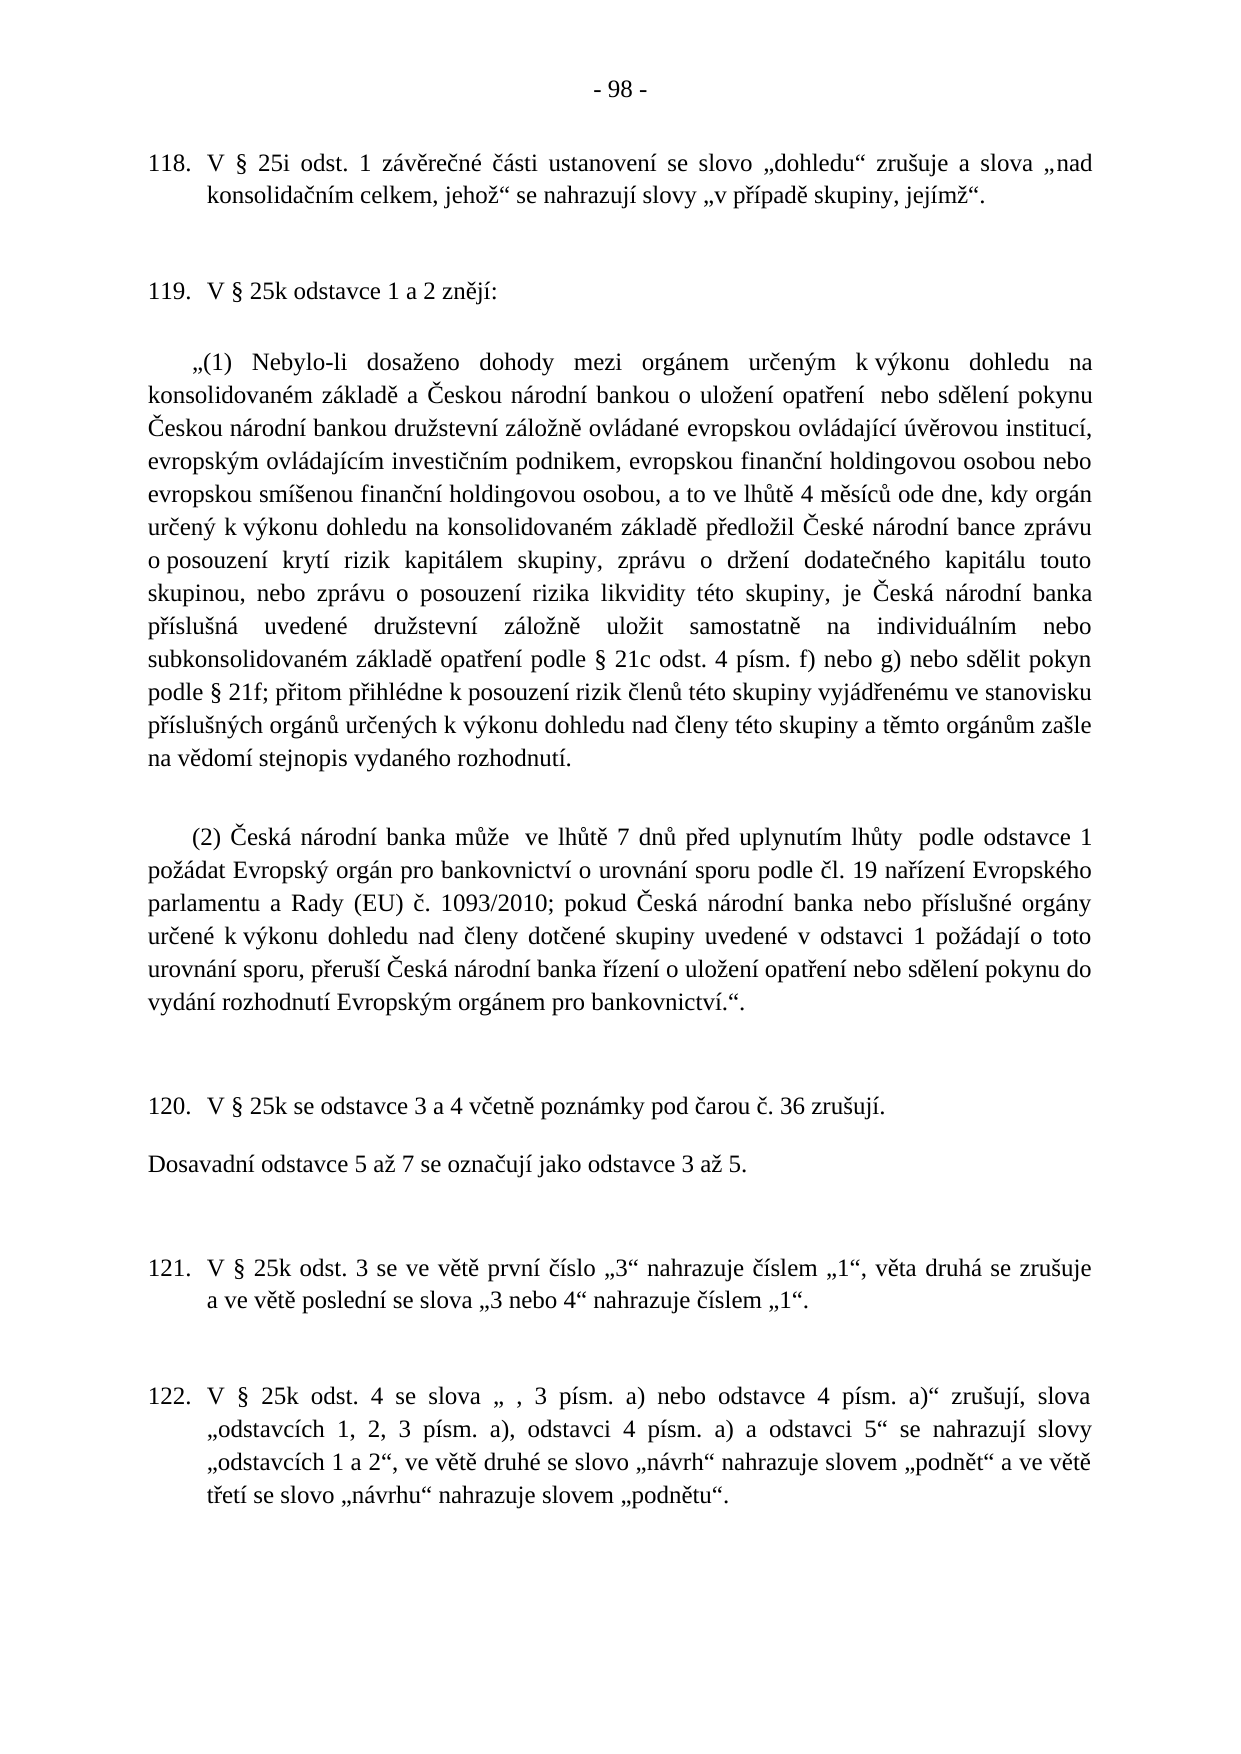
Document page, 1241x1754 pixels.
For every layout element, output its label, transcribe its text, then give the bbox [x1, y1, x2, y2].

text V § 25i odst. 1 závěrečné části ustanovení se slovo „dohledu“ zrušuje a slova „nad konsolidačním celkem, jehož“ se nahrazují slovy „v případě skupiny, jejímž“. [148, 148, 1093, 209]
text V § 25k odst. 3 se ve větě první číslo „3“ nahrazuje číslem „1“, věta druhá se zrušuje a ve větě poslední se slova „3 nebo 4“ nahrazuje číslem „1“. [148, 1253, 1093, 1314]
text Dosavadní odstavce 5 až 7 se označují jako odstavce 3 až 5. [148, 1149, 1093, 1177]
text V § 25k se odstavce 3 a 4 včetně poznámky pod čarou č. 36 zrušují. [148, 1091, 1093, 1119]
text V § 25k odst. 4 se slova „ , 3 písm. a) nebo odstavce 4 písm. a)“ zrušují, slova „odstavcích 1, 2, 3 písm. a), odstavci 4 písm. a) a odstavci 5“ se nahrazují slovy „odstavcích 1 a 2“, ve větě druhé se slovo „návrh“ nahrazuje slovem „podnět“ a ve větě třetí se slovo „návrhu“ nahrazuje slovem „podnětu“. [148, 1381, 1093, 1509]
text V § 25k odstavce 1 a 2 znějí: [148, 276, 1093, 305]
text „(1) Nebylo-li dosaženo dohody mezi orgánem určeným k výkonu dohledu na konsolidovaném základě a Českou národní bankou o uložení opatření nebo sdělení pokynu Českou národní bankou družstevní záložně ovládané evropskou ovládající úvěrovou institucí, evropským ovládajícím investičním podnikem, evropskou finanční holdingovou osobou nebo evropskou smíšenou finanční holdingovou osobou, a to ve lhůtě 4 měsíců ode dne, kdy orgán určený k výkonu dohledu na konsolidovaném základě předložil České národní bance zprávu o posouzení krytí rizik kapitálem skupiny, zprávu o držení dodatečného kapitálu touto skupinou, nebo zprávu o posouzení rizika likvidity této skupiny, je Česká národní banka příslušná uvedené družstevní záložně uložit samostatně na individuálním nebo subkonsolidovaném základě opatření podle § 21c odst. 4 písm. f) nebo g) nebo sdělit pokyn podle § 21f; přitom přihlédne k posouzení rizik členů této skupiny vyjádřenému ve stanovisku příslušných orgánů určených k výkonu dohledu nad členy této skupiny a těmto orgánům zašle na vědomí stejnopis vydaného rozhodnutí. [148, 347, 1093, 772]
text (2) Česká národní banka může ve lhůtě 7 dnů před uplynutím lhůty podle odstavce 1 požádat Evropský orgán pro bankovnictví o urovnání sporu podle čl. 19 nařízení Evropského parlamentu a Rady (EU) č. 1093/2010; pokud Česká národní banka nebo příslušné orgány určené k výkonu dohledu nad členy dotčené skupiny uvedené v odstavci 1 požádají o toto urovnání sporu, přeruší Česká národní banka řízení o uložení opatření nebo sdělení pokynu do vydání rozhodnutí Evropským orgánem pro bankovnictví.“. [148, 822, 1093, 1016]
